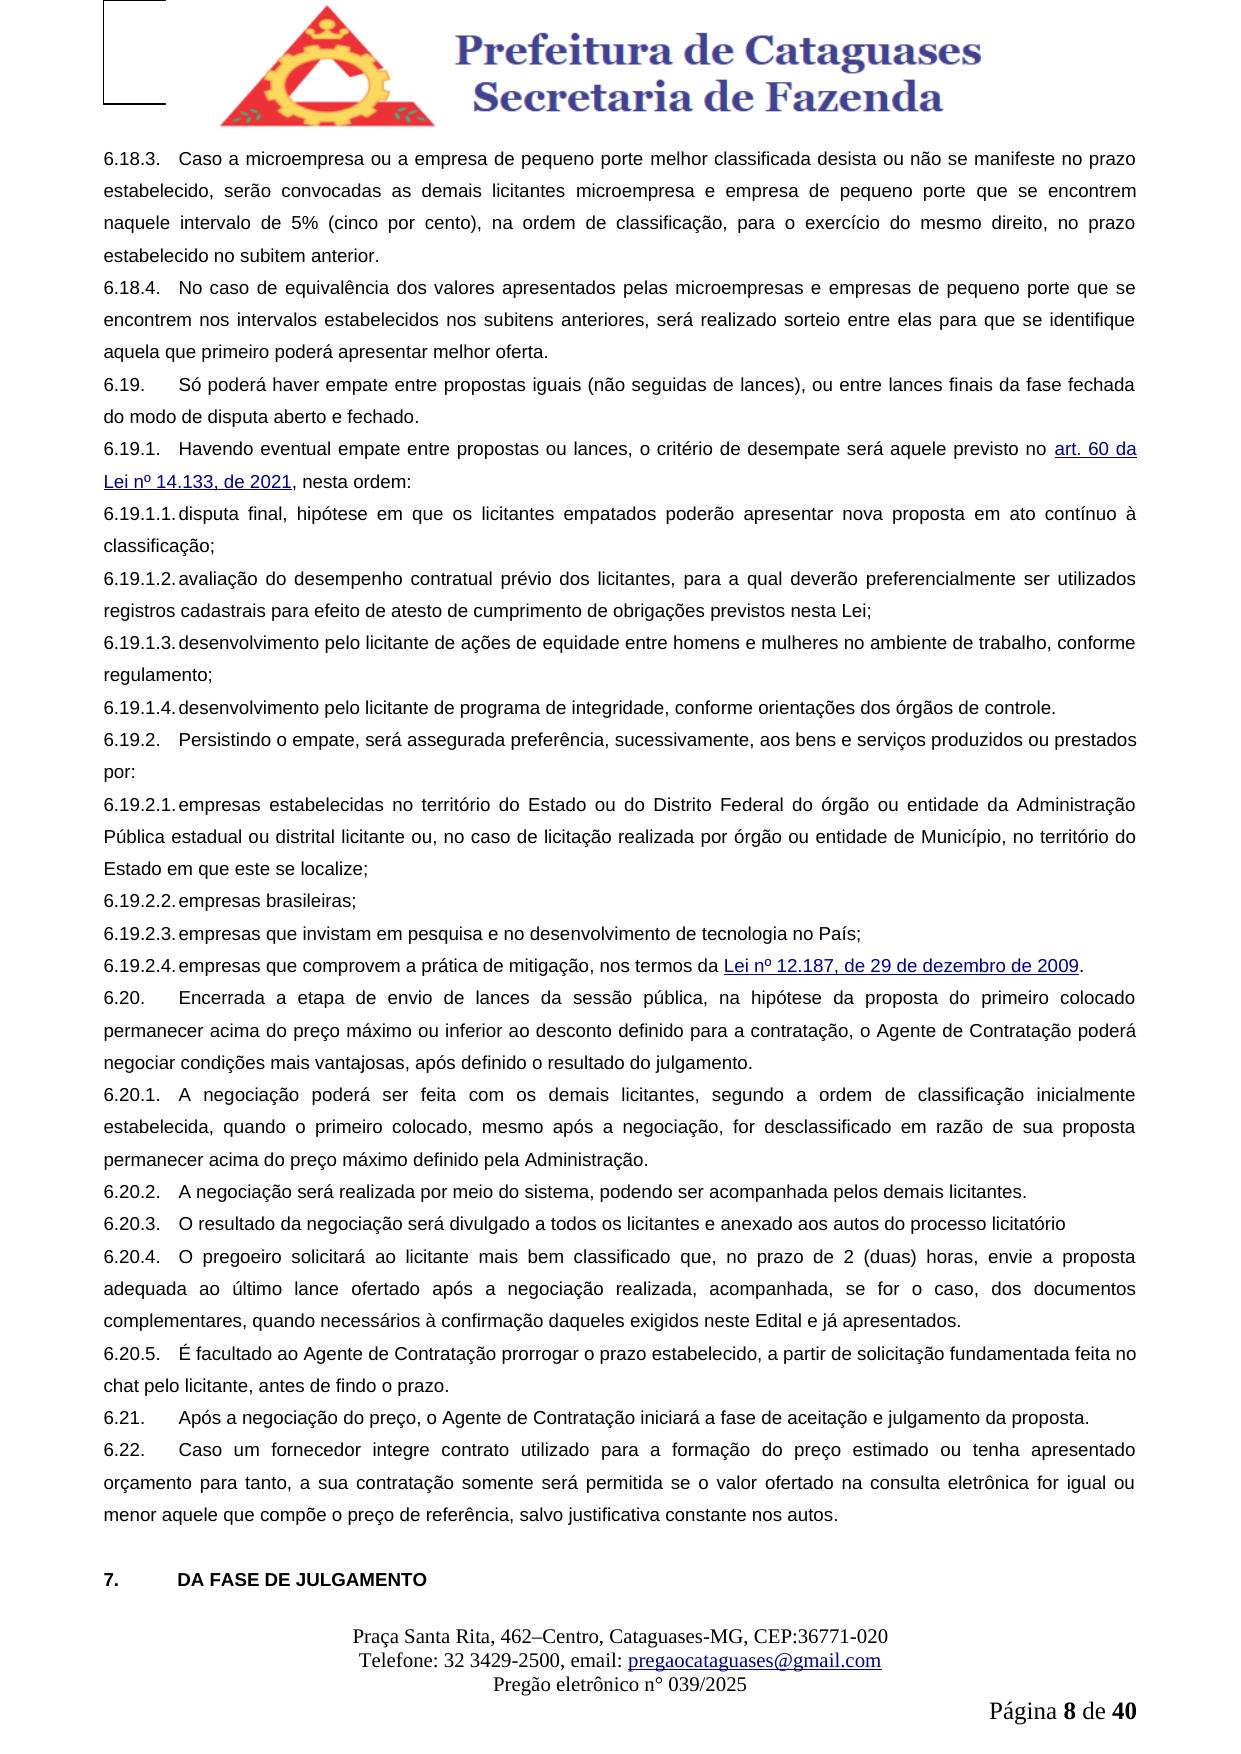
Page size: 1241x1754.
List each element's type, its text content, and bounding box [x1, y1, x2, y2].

list avaliação do desempenho contratual prévio dos licitantes, para a qual deverão preferencialmente ser utilizados registros cadastrais para efeito de atesto de cumprimento de obrigações previstos nesta Lei; [103, 567, 1137, 621]
list É facultado ao Agente de Contratação prorrogar o prazo estabelecido, a partir de solicitação fundamentada feita no chat pelo licitante, antes de findo o prazo. [103, 1342, 1137, 1396]
list empresas que comprovem a prática de mitigação, nos termos da Lei nº 12.187, de 29 de dezembro de 2009. [103, 955, 1137, 976]
list Havendo eventual empate entre propostas ou lances, o critério de desempate será aquele previsto no art. 60 da Lei nº 14.133, de 2021, nesta ordem: [103, 438, 1137, 492]
list desenvolvimento pelo licitante de ações de equidade entre homens e mulheres no ambiente de trabalho, conforme regulamento; [103, 632, 1137, 686]
list No caso de equivalência dos valores apresentados pelas microempresas e empresas de pequeno porte que se encontrem nos intervalos estabelecidos nos subitens anteriores, será realizado sorteio entre elas para que se identifique aquela que primeiro poderá apresentar melhor oferta. [103, 277, 1137, 363]
list Encerrada a etapa de envio de lances da sessão pública, na hipótese da proposta do primeiro colocado permanecer acima do preço máximo ou inferior ao desconto definido para a contratação, o Agente de Contratação poderá negociar condições mais vantajosas, após definido o resultado do julgamento. [103, 987, 1137, 1073]
list A negociação poderá ser feita com os demais licitantes, segundo a ordem de classificação inicialmente estabelecida, quando o primeiro colocado, mesmo após a negociação, for desclassificado em razão de sua proposta permanecer acima do preço máximo definido pela Administração. [103, 1084, 1137, 1170]
list empresas que invistam em pesquisa e no desenvolvimento de tecnologia no País; [103, 922, 1137, 944]
list desenvolvimento pelo licitante de programa de integridade, conforme orientações dos órgãos de controle. [103, 696, 1137, 718]
picture [165, 0, 1075, 148]
list Caso a microempresa ou a empresa de pequeno porte melhor classificada desista ou não se manifeste no prazo estabelecido, serão convocadas as demais licitantes microempresa e empresa de pequeno porte que se encontrem naquele intervalo de 5% (cinco por cento), na ordem de classificação, para o exercício do mesmo direito, no prazo estabelecido no subitem anterior. [103, 147, 1137, 266]
list disputa final, hipótese em que os licitantes empatados poderão apresentar nova proposta em ato contínuo à classificação; [103, 503, 1137, 557]
list A negociação será realizada por meio do sistema, podendo ser acompanhada pelos demais licitantes. [103, 1181, 1137, 1202]
list empresas brasileiras; [103, 890, 1137, 912]
list Caso um fornecedor integre contrato utilizado para a formação do preço estimado ou tenha apresentado orçamento para tanto, a sua contratação somente será permitida se o valor ofertado na consulta eletrônica for igual ou menor aquele que compõe o preço de referência, salvo justificativa constante nos autos. [103, 1439, 1137, 1525]
list empresas estabelecidas no território do Estado ou do Distrito Federal do órgão ou entidade da Administração Pública estadual ou distrital licitante ou, no caso de licitação realizada por órgão ou entidade de Município, no território do Estado em que este se localize; [103, 793, 1137, 879]
list DA FASE DE JULGAMENTO [103, 1568, 1137, 1590]
list O pregoeiro solicitará ao licitante mais bem classificado que, no prazo de 2 (duas) horas, envie a proposta adequada ao último lance ofertado após a negociação realizada, acompanhada, se for o caso, dos documentos complementares, quando necessários à confirmação daqueles exigidos neste Edital e já apresentados. [103, 1245, 1137, 1332]
list Após a negociação do preço, o Agente de Contratação iniciará a fase de aceitação e julgamento da proposta. [103, 1407, 1137, 1428]
list Só poderá haver empate entre propostas iguais (não seguidas de lances), ou entre lances finais da fase fechada do modo de disputa aberto e fechado. [103, 373, 1137, 427]
list O resultado da negociação será divulgado a todos os licitantes e anexado aos autos do processo licitatório [103, 1213, 1137, 1235]
list Persistindo o empate, será assegurada preferência, sucessivamente, aos bens e serviços produzidos ou prestados por: [103, 729, 1137, 783]
